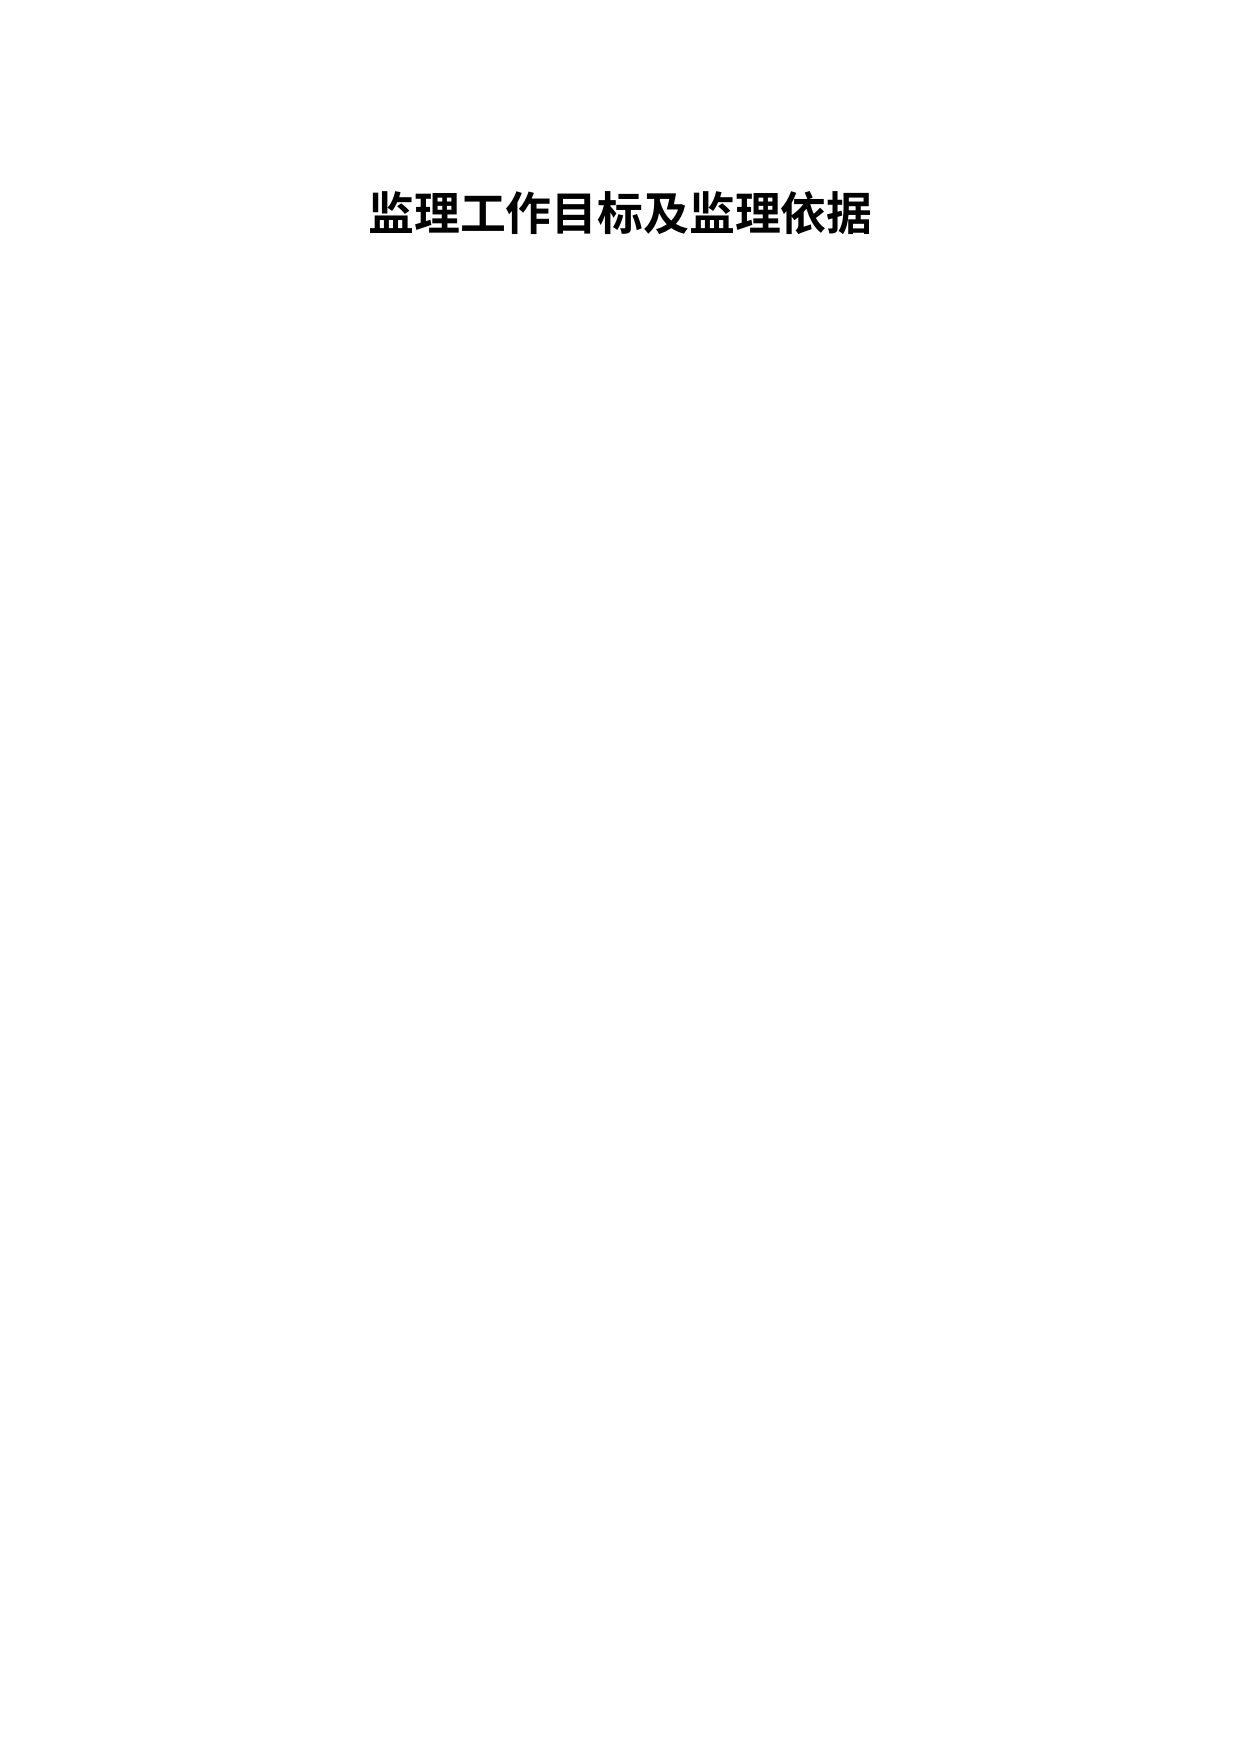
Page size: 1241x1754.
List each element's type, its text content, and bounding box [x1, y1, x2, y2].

text 监理工作目标及监理依据 [187, 162, 1053, 259]
